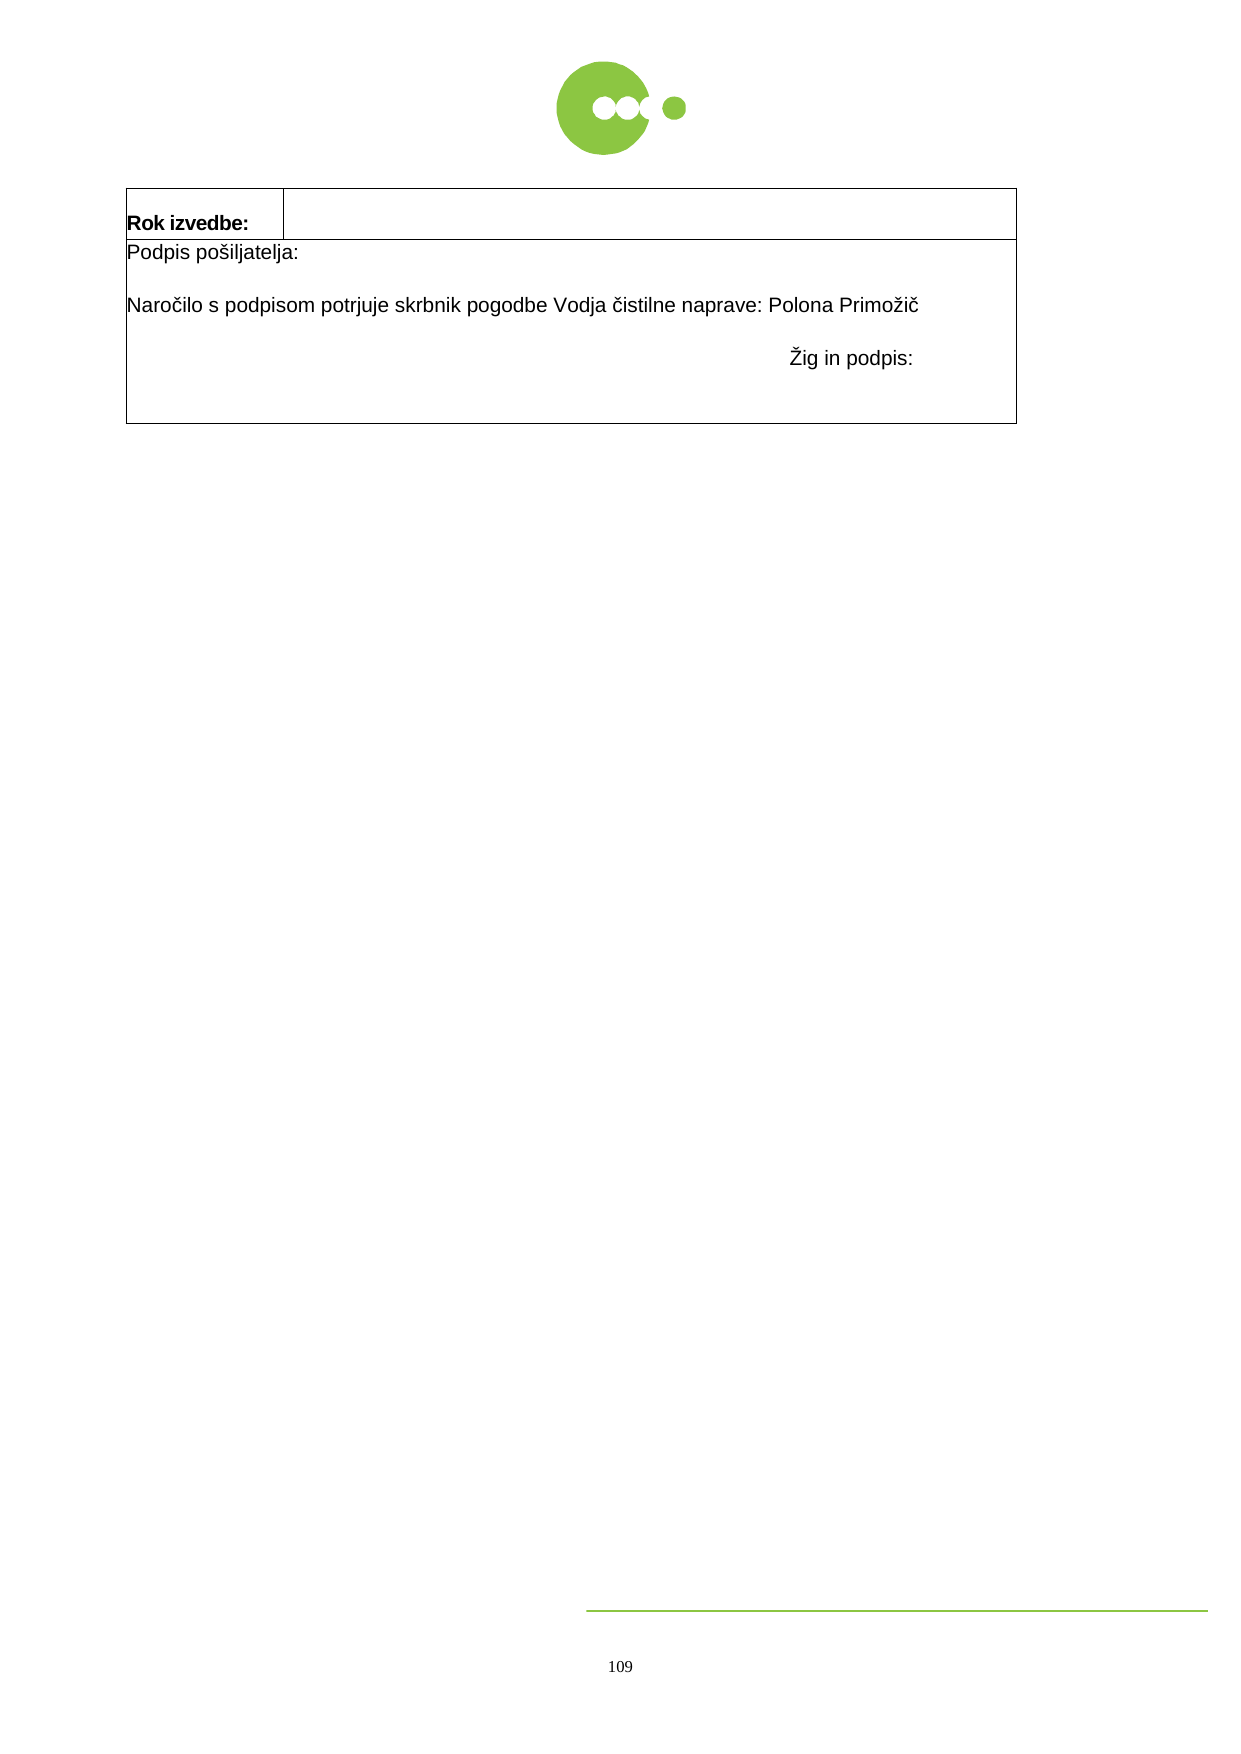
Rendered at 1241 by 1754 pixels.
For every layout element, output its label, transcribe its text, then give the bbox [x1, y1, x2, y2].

table_cell [284, 189, 1016, 238]
table_cell Podpis pošiljatelja: Naročilo s podpisom potrjuje skrbnik pogodbe Vodja čistilne naprave: Polona Primožič Žig in podpis: [127, 240, 1016, 423]
table_cell Rok izvedbe: [127, 189, 283, 238]
